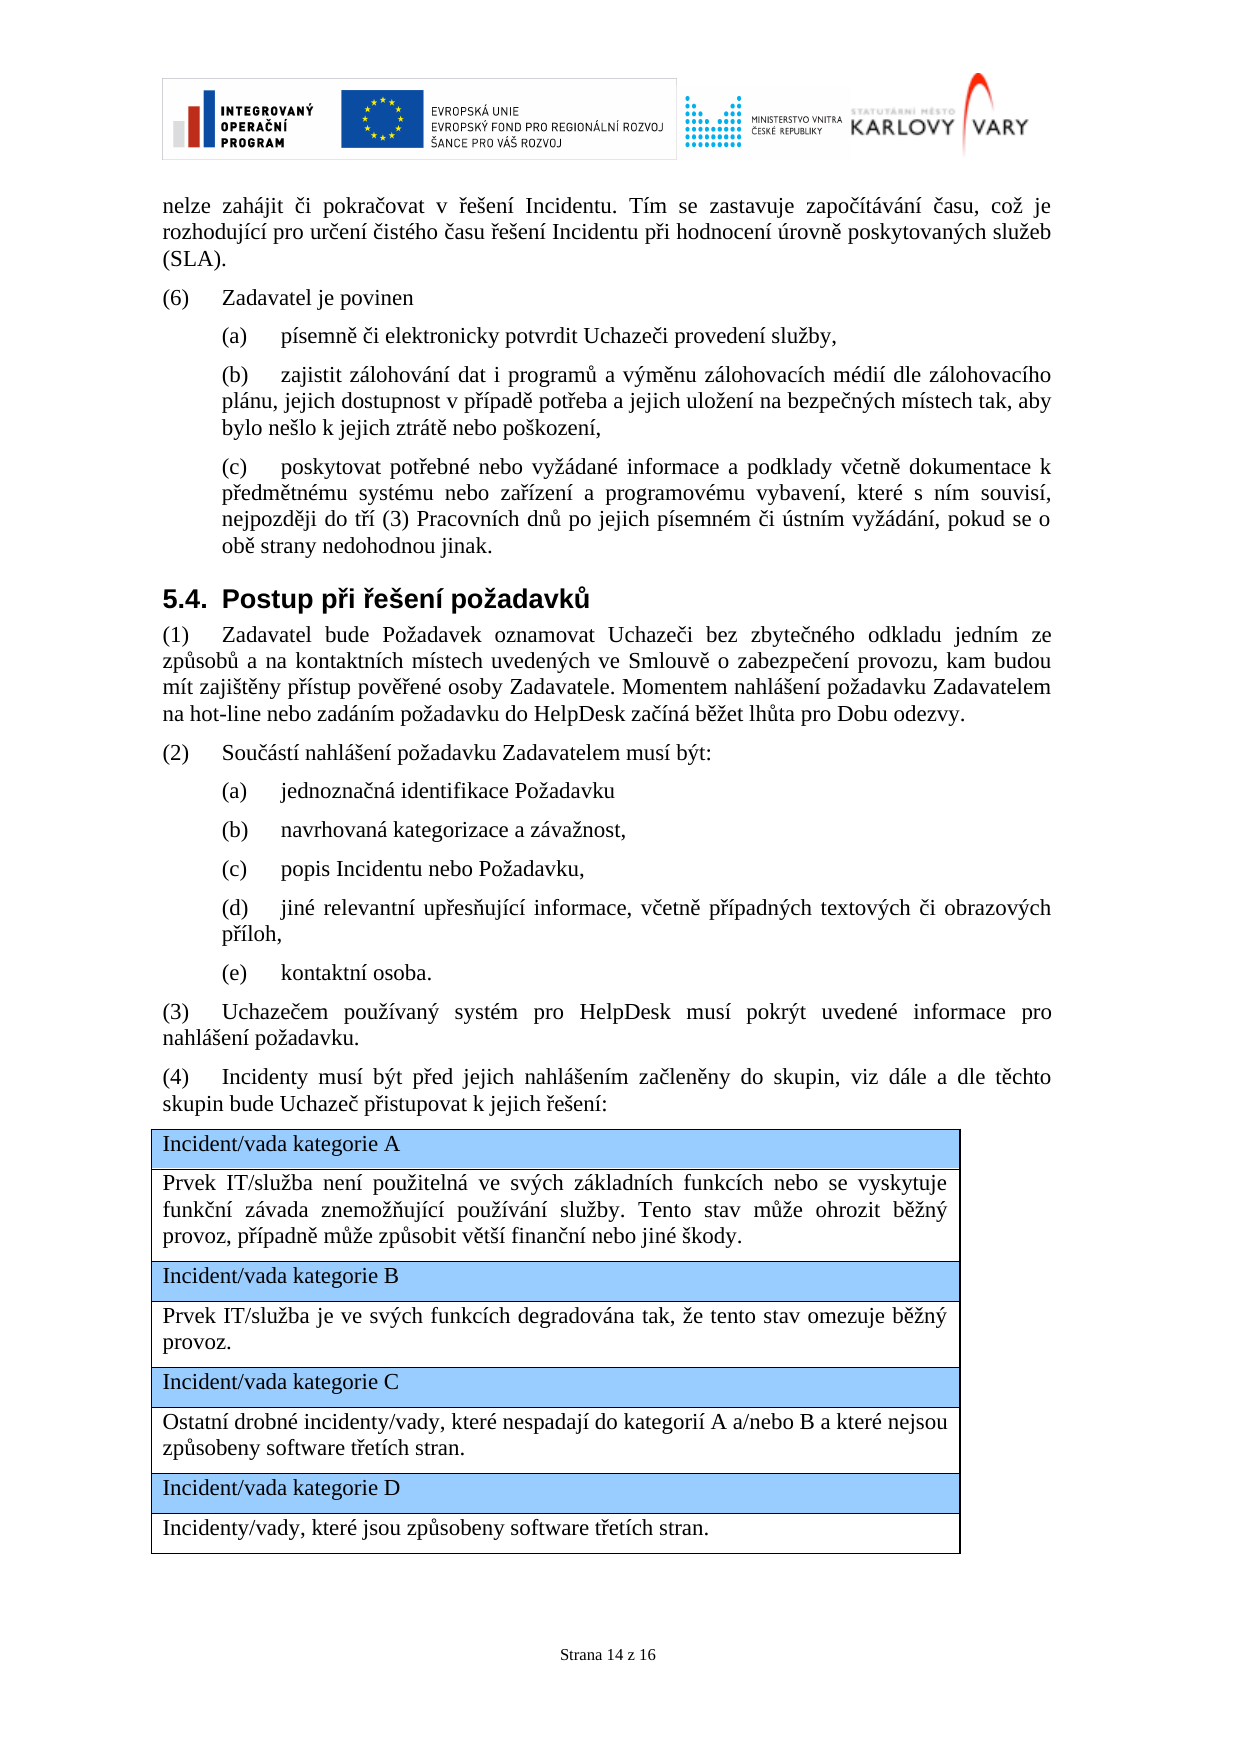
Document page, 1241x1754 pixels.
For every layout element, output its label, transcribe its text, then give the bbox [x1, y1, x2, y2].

text navrhovaná kategorizace a závažnost, [222, 816, 1053, 843]
text Zadavatel je povinen [162, 283, 1053, 310]
table_cell Prvek IT/služba není použitelná ve svých základních funkcích nebo se vyskytuje funkční závada znemožňující používání služby. Tento stav může ohrozit běžný provoz, případně může způsobit větší finanční nebo jiné škody. [152, 1170, 959, 1261]
table_cell Incident/vada kategorie C [152, 1368, 959, 1407]
table_cell Incident/vada kategorie D [152, 1474, 959, 1513]
picture [851, 73, 1044, 160]
table_cell Incident/vada kategorie B [152, 1262, 959, 1301]
text Součástí nahlášení požadavku Zadavatelem musí být: [162, 739, 1053, 765]
text jiné relevantní upřesňující informace, včetně případných textových či obrazových příloh, [222, 894, 1053, 947]
text Incidenty musí být před jejich nahlášením začleněny do skupin, viz dále a dle těchto skupin bude Uchazeč přistupovat k jejich řešení: [162, 1063, 1053, 1116]
text písemně či elektronicky potvrdit Uchazeči provedení služby, [222, 322, 1053, 349]
picture [162, 78, 677, 160]
table_cell Incidenty/vady, které jsou způsobeny software třetích stran. [152, 1514, 959, 1553]
table_cell Ostatní drobné incidenty/vady, které nespadají do kategorií A a/nebo B a které nejsou způsobeny software třetích stran. [152, 1408, 959, 1473]
subtitle Postup při řešení požadavků [162, 583, 1053, 614]
text jednoznačná identifikace Požadavku [222, 777, 1053, 804]
text kontaktní osoba. [222, 959, 1053, 986]
text poskytovat potřebné nebo vyžádané informace a podklady včetně dokumentace k předmětnému systému nebo zařízení a programovému vybavení, které s ním souvisí, nejpozději do tří (3) Pracovních dnů po jejich písemném či ústním vyžádání, pokud se o obě strany nedohodnou jinak. [222, 453, 1053, 558]
text popis Incidentu nebo Požadavku, [222, 855, 1053, 882]
table_cell Prvek IT/služba je ve svých funkcích degradována tak, že tento stav omezuje běžný provoz. [152, 1302, 959, 1367]
table_header Incident/vada kategorie A [152, 1130, 959, 1168]
text zajistit zálohování dat i programů a výměnu zálohovacích médií dle zálohovacího plánu, jejich dostupnost v případě potřeba a jejich uložení na bezpečných místech tak, aby bylo nešlo k jejich ztrátě nebo poškození, [222, 361, 1053, 440]
text Uchazečem používaný systém pro HelpDesk musí pokrýt uvedené informace pro nahlášení požadavku. [162, 998, 1053, 1051]
text Zadavatel bude Požadavek oznamovat Uchazeči bez zbytečného odkladu jedním ze způsobů a na kontaktních místech uvedených ve Smlouvě o zabezpečení provozu, kam budou mít zajištěny přístup pověřené osoby Zadavatele. Momentem nahlášení požadavku Zadavatelem na hot-line nebo zadáním požadavku do HelpDesk začíná běžet lhůta pro Dobu odezvy. [162, 621, 1053, 726]
